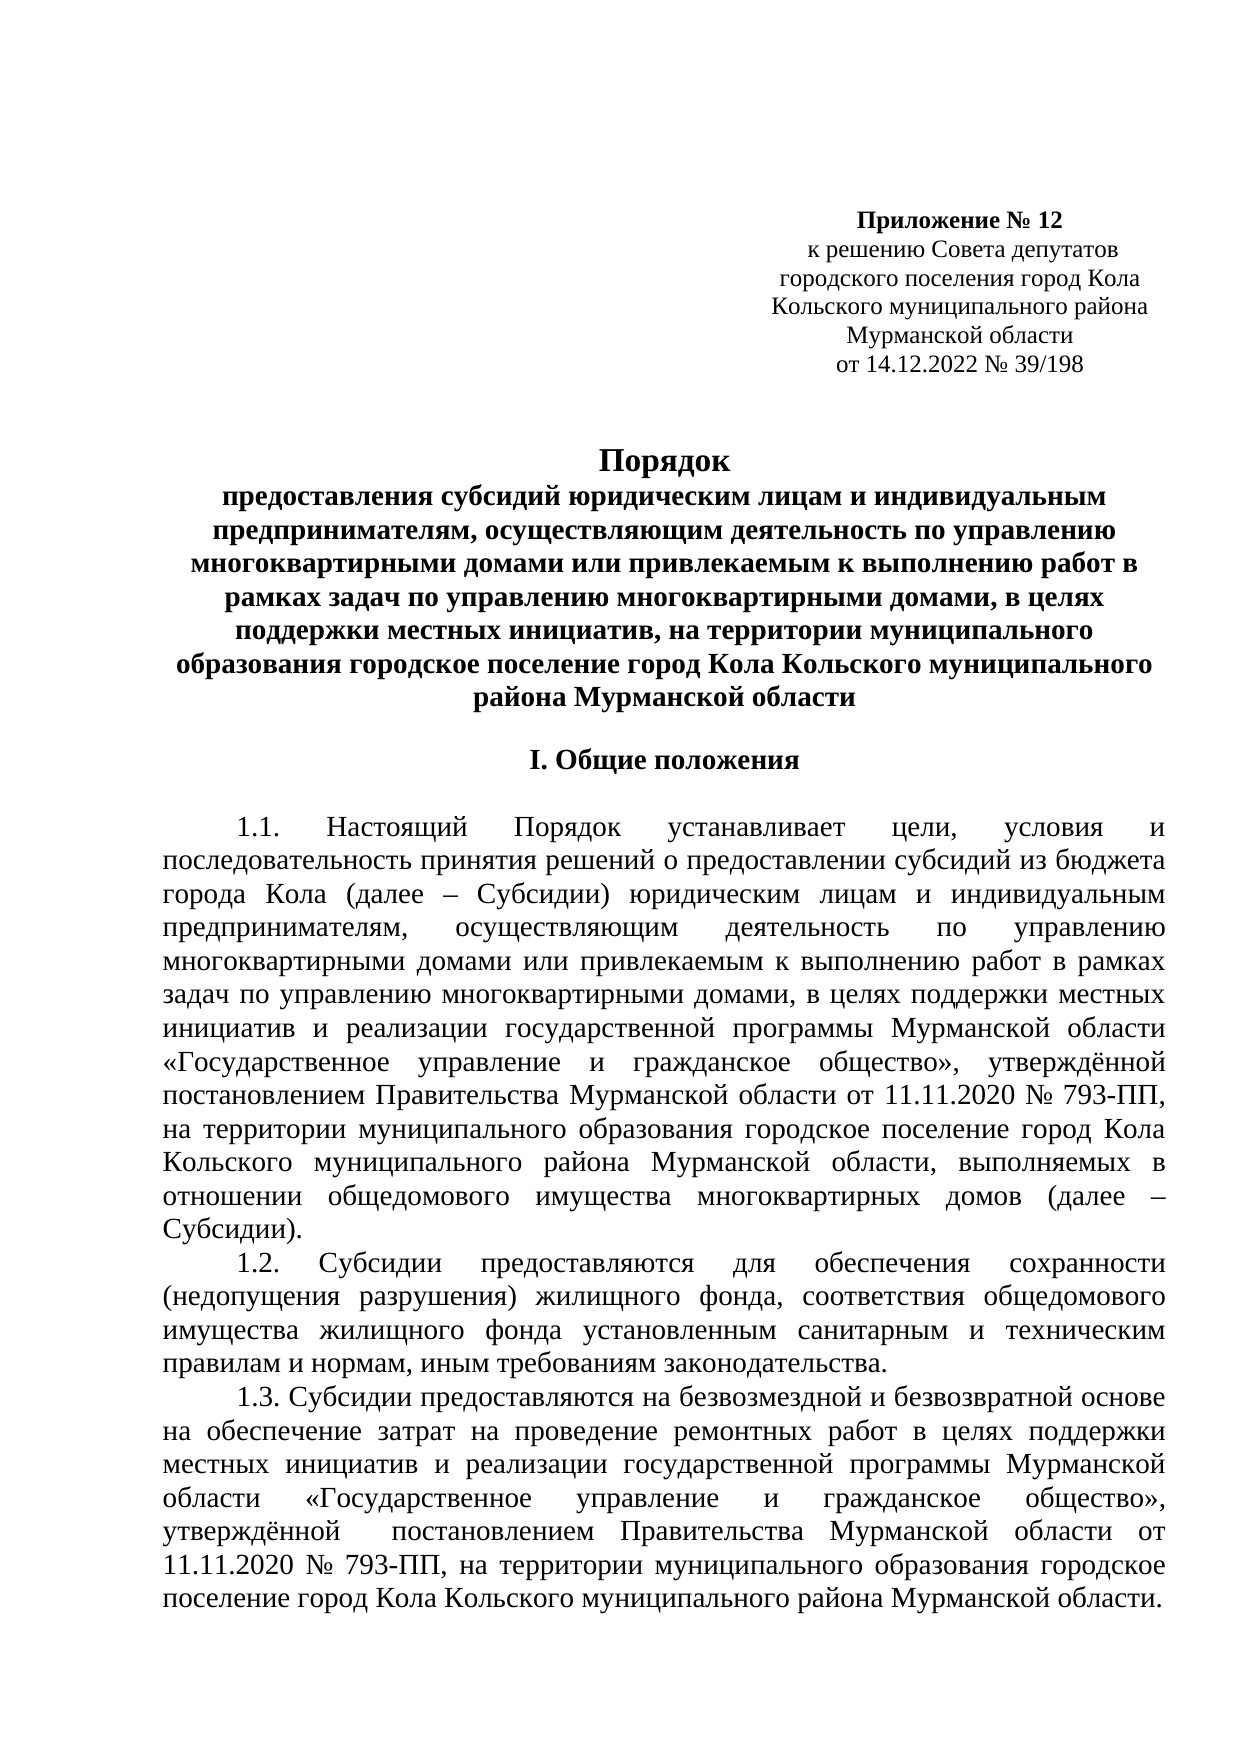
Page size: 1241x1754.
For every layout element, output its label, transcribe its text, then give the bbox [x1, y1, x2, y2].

text 1.3. Субсидии предоставляются на безвозмездной и безвозвратной основе на обеспечение затрат на проведение ремонтных работ в целях поддержки местных инициатив и реализации государственной программы Мурманской области «Государственное управление и гражданское общество», утверждённой постановлением Правительства Мурманской области от 11.11.2020 № 793-ПП, на территории муниципального образования городское поселение город Кола Кольского муниципального района Мурманской области. [162, 1379, 1166, 1614]
text 1.2. Субсидии предоставляются для обеспечения сохранности (недопущения разрушения) жилищного фонда, соответствия общедомового имущества жилищного фонда установленным санитарным и техническим правилам и нормам, иным требованиям законодательства. [162, 1245, 1166, 1379]
text от 14.12.2022 № 39/198 [753, 349, 1166, 378]
text I. Общие положения [162, 742, 1166, 775]
text Порядок [162, 440, 1166, 478]
text Приложение № 12 [753, 205, 1166, 234]
text к решению Совета депутатов [753, 234, 1166, 263]
text предоставления субсидий юридическим лицам и индивидуальным предпринимателям, осуществляющим деятельность по управлению многоквартирными домами или привлекаемым к выполнению работ в рамках задач по управлению многоквартирными домами, в целях поддержки местных инициатив, на территории муниципального образования городское поселение город Кола Кольского муниципального района Мурманской области [162, 478, 1166, 713]
text Мурманской области [753, 320, 1166, 349]
text 1.1. Настоящий Порядок устанавливает цели, условия и последовательность принятия решений о предоставлении субсидий из бюджета города Кола (далее – Субсидии) юридическим лицам и индивидуальным предпринимателям, осуществляющим деятельность по управлению многоквартирными домами или привлекаемым к выполнению работ в рамках задач по управлению многоквартирными домами, в целях поддержки местных инициатив и реализации государственной программы Мурманской области «Государственное управление и гражданское общество», утверждённой постановлением Правительства Мурманской области от 11.11.2020 № 793-ПП, на территории муниципального образования городское поселение город Кола Кольского муниципального района Мурманской области, выполняемых в отношении общедомового имущества многоквартирных домов (далее – Субсидии). [162, 809, 1166, 1245]
text Кольского муниципального района [753, 291, 1166, 320]
text городского поселения город Кола [753, 263, 1166, 291]
